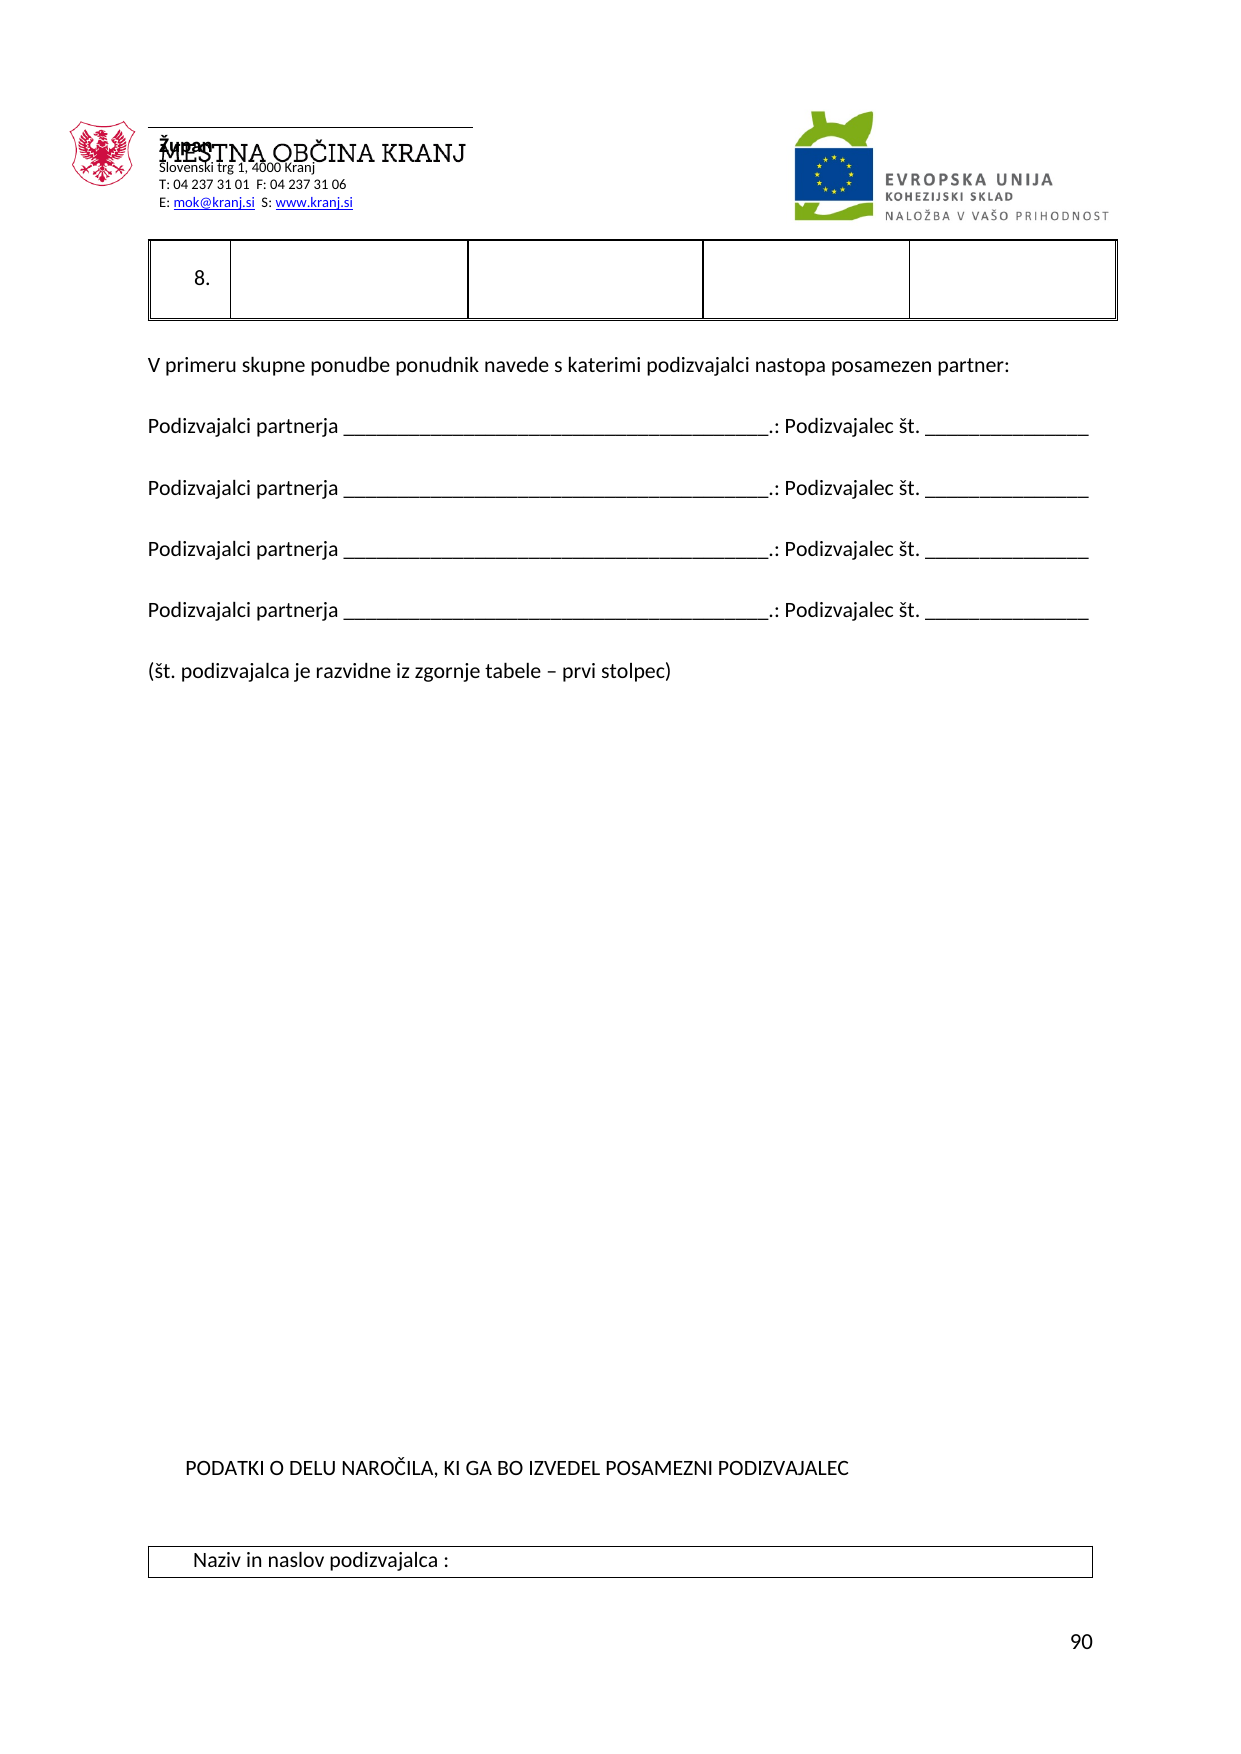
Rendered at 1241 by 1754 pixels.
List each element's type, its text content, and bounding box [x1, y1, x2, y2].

table_cell [910, 241, 1115, 317]
text Podizvajalci partnerja _______________________________________.: Podizvajalec št. _______________ [148, 535, 1093, 562]
text PODATKI O DELU NAROČILA, KI GA BO IZVEDEL POSAMEZNI PODIZVAJALEC [185, 1454, 1093, 1480]
table_header Naziv in naslov podizvajalca : [149, 1547, 1092, 1577]
text V primeru skupne ponudbe ponudnik navede s katerimi podizvajalci nastopa posamezen partner: [148, 351, 1093, 378]
table_cell 8. [151, 241, 230, 317]
text (št. podizvajalca je razvidne iz zgornje tabele – prvi stolpec) [148, 657, 1093, 684]
table_cell [231, 241, 467, 317]
text Podizvajalci partnerja _______________________________________.: Podizvajalec št. _______________ [148, 474, 1093, 500]
table_cell [469, 241, 702, 317]
picture [714, 103, 1149, 230]
table_cell [704, 241, 909, 317]
text Podizvajalci partnerja _______________________________________.: Podizvajalec št. _______________ [148, 596, 1093, 623]
text Podizvajalci partnerja _______________________________________.: Podizvajalec št. _______________ [148, 412, 1093, 439]
